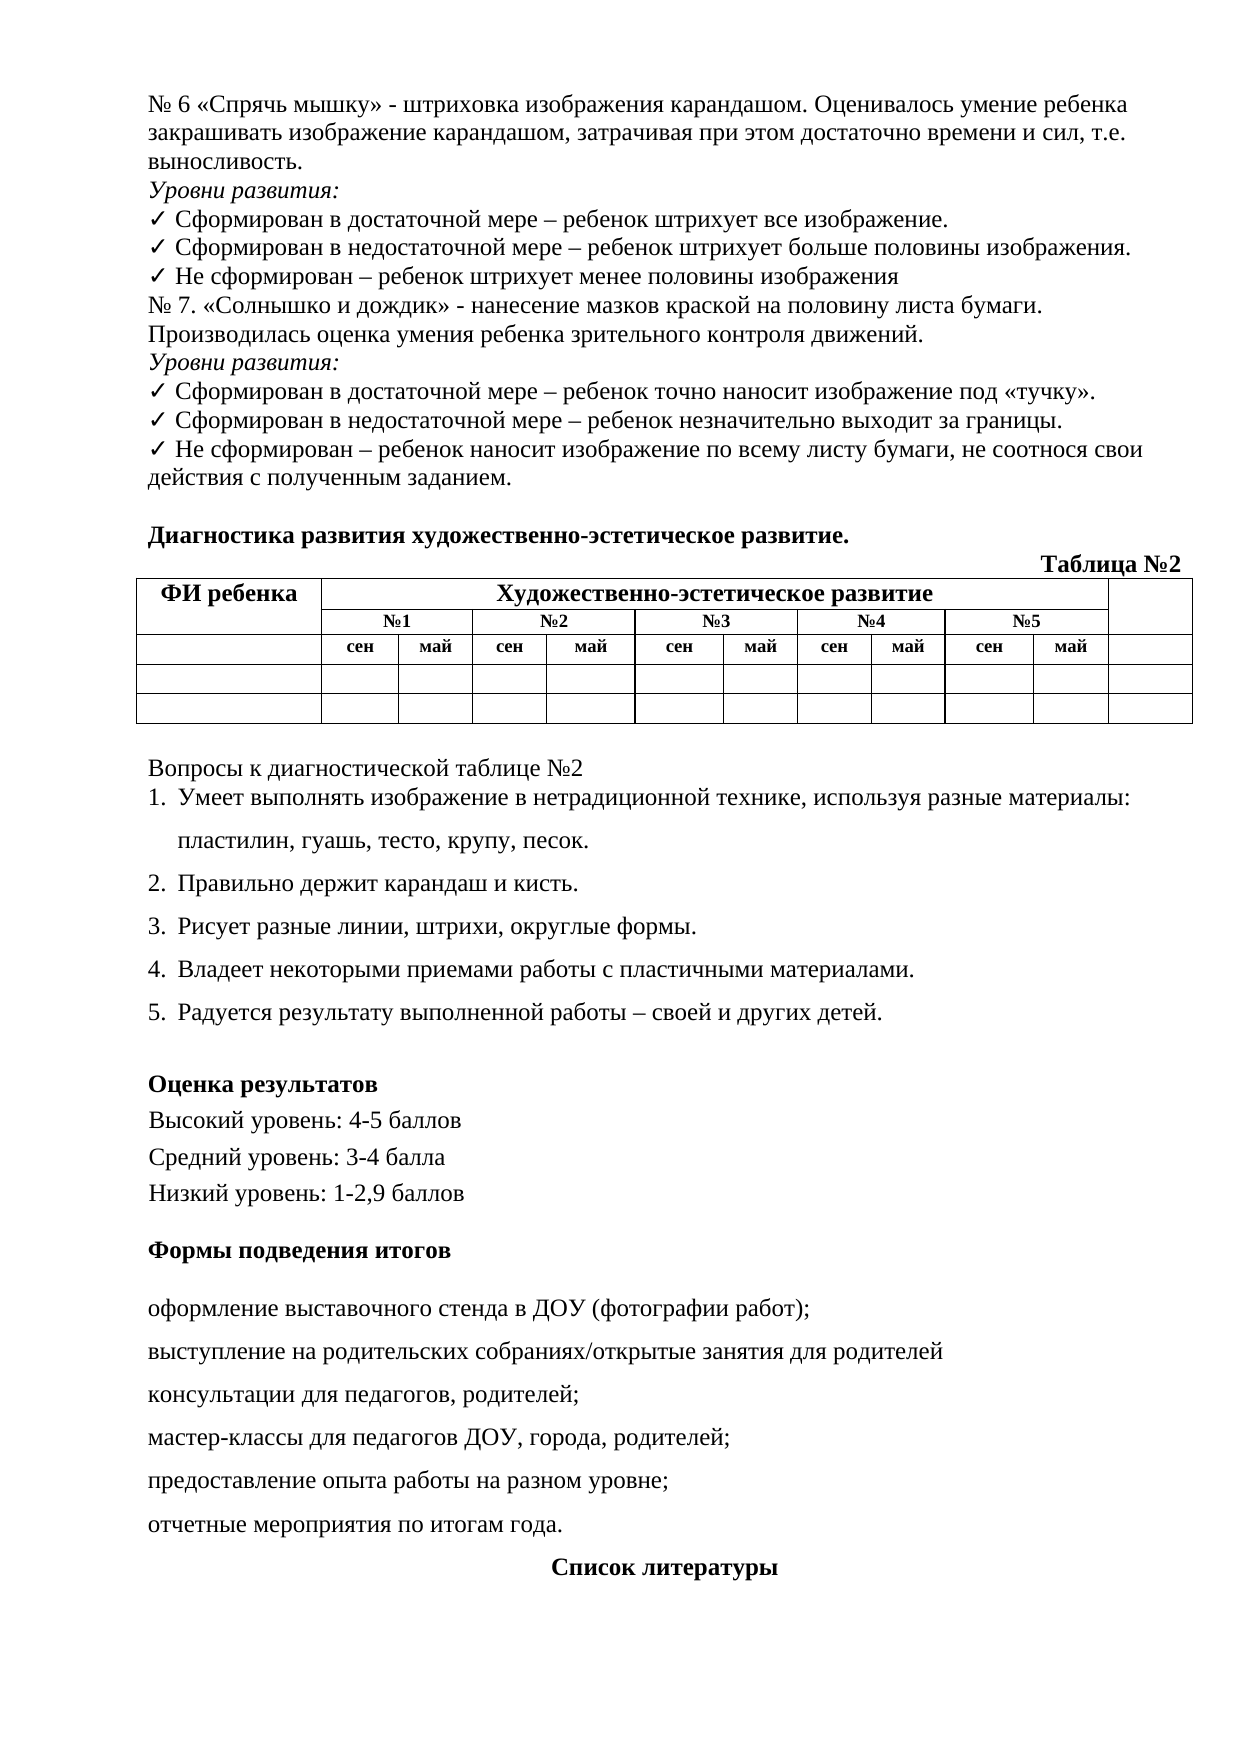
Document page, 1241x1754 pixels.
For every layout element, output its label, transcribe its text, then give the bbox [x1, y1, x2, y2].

table_cell [1034, 694, 1108, 723]
text ✓ Не сформирован – ребенок наносит изображение по всему листу бумаги, не соотнося свои действия с полученным заданием. [148, 434, 1181, 491]
table_cell [137, 635, 321, 663]
text № 7. «Солнышко и дождик» - нанесение мазков краской на половину листа бумаги. Производилась оценка умения ребенка зрительного контроля движений. [148, 290, 1181, 347]
list Радуется результату выполненной работы – своей и других детей. [148, 997, 1181, 1026]
table_cell сен [322, 635, 398, 663]
text Таблица №2 [148, 549, 1181, 577]
table_cell [322, 694, 398, 723]
table_cell [946, 694, 1033, 723]
table_cell [473, 665, 546, 693]
table_cell [137, 694, 321, 723]
text Диагностика развития художественно-эстетическое развитие. [148, 520, 1181, 549]
table_cell [636, 694, 723, 723]
table_cell [399, 665, 472, 693]
table_cell №3 [636, 610, 797, 634]
table_cell [473, 694, 546, 723]
table_cell [1034, 665, 1108, 693]
list Рисует разные линии, штрихи, округлые формы. [148, 911, 1181, 940]
text ✓ Сформирован в недостаточной мере – ребенок штрихует больше половины изображения. [148, 232, 1181, 261]
list Правильно держит карандаш и кисть. [148, 868, 1181, 897]
text № 6 «Спрячь мышку» - штриховка изображения карандашом. Оценивалось умение ребенка закрашивать изображение карандашом, затрачивая при этом достаточно времени и сил, т.е. выносливость. [148, 89, 1181, 175]
table_cell май [399, 635, 472, 663]
table_cell №5 [946, 610, 1108, 634]
table_cell [872, 665, 944, 693]
table_cell сен [946, 635, 1033, 663]
text выступление на родительских собраниях/открытые занятия для родителей [148, 1336, 1181, 1365]
table_cell сен [798, 635, 871, 663]
table_cell [1109, 635, 1192, 663]
table_cell [399, 694, 472, 723]
table_cell [547, 665, 634, 693]
table_cell [724, 665, 797, 693]
list Владеет некоторыми приемами работы с пластичными материалами. [148, 954, 1181, 983]
table_cell [636, 665, 723, 693]
table_cell [946, 665, 1033, 693]
subtitle Средний уровень: 3-4 балла [148, 1142, 843, 1171]
table_cell №1 [322, 610, 472, 634]
text Уровни развития: [148, 347, 1181, 376]
text Формы подведения итогов [148, 1236, 1181, 1264]
table_cell №2 [473, 610, 634, 634]
table_header ФИ ребенка [137, 579, 321, 634]
text отчетные мероприятия по итогам года. [148, 1509, 1181, 1537]
table_cell [322, 665, 398, 693]
table_cell [1109, 665, 1192, 693]
text ✓ Сформирован в достаточной мере – ребенок штрихует все изображение. [148, 204, 1181, 232]
table_header [1109, 579, 1192, 634]
table_cell май [547, 635, 634, 663]
table_cell [798, 694, 871, 723]
text Список литературы [148, 1552, 1181, 1581]
table_cell сен [636, 635, 723, 663]
table_cell [547, 694, 634, 723]
text Уровни развития: [148, 175, 1181, 204]
text ✓ Сформирован в достаточной мере – ребенок точно наносит изображение под «тучку». [148, 376, 1181, 405]
text Вопросы к диагностической таблице №2 [148, 753, 1181, 782]
table_cell [872, 694, 944, 723]
table_cell сен [473, 635, 546, 663]
text мастер-классы для педагогов ДОУ, города, родителей; [148, 1422, 1181, 1451]
table_cell май [724, 635, 797, 663]
table_cell май [872, 635, 944, 663]
text консультации для педагогов, родителей; [148, 1379, 1181, 1408]
table_cell май [1034, 635, 1108, 663]
table_cell №4 [798, 610, 944, 634]
table_cell [724, 694, 797, 723]
text Оценка результатов [148, 1069, 1181, 1098]
text ✓ Сформирован в недостаточной мере – ребенок незначительно выходит за границы. [148, 405, 1181, 434]
table_cell [798, 665, 871, 693]
list Умеет выполнять изображение в нетрадиционной технике, используя разные материалы: пластилин, гуашь, тесто, крупу, песок. [148, 782, 1181, 853]
subtitle Низкий уровень: 1-2,9 баллов [148, 1178, 843, 1207]
table_cell [1109, 694, 1192, 723]
text оформление выставочного стенда в ДОУ (фотографии работ); [148, 1293, 1181, 1322]
table_cell [137, 665, 321, 693]
subtitle Высокий уровень: 4-5 баллов [148, 1105, 843, 1134]
text предоставление опыта работы на разном уровне; [148, 1466, 1181, 1494]
text ✓ Не сформирован – ребенок штрихует менее половины изображения [148, 261, 1181, 290]
table_header Художественно-эстетическое развитие [322, 579, 1108, 609]
